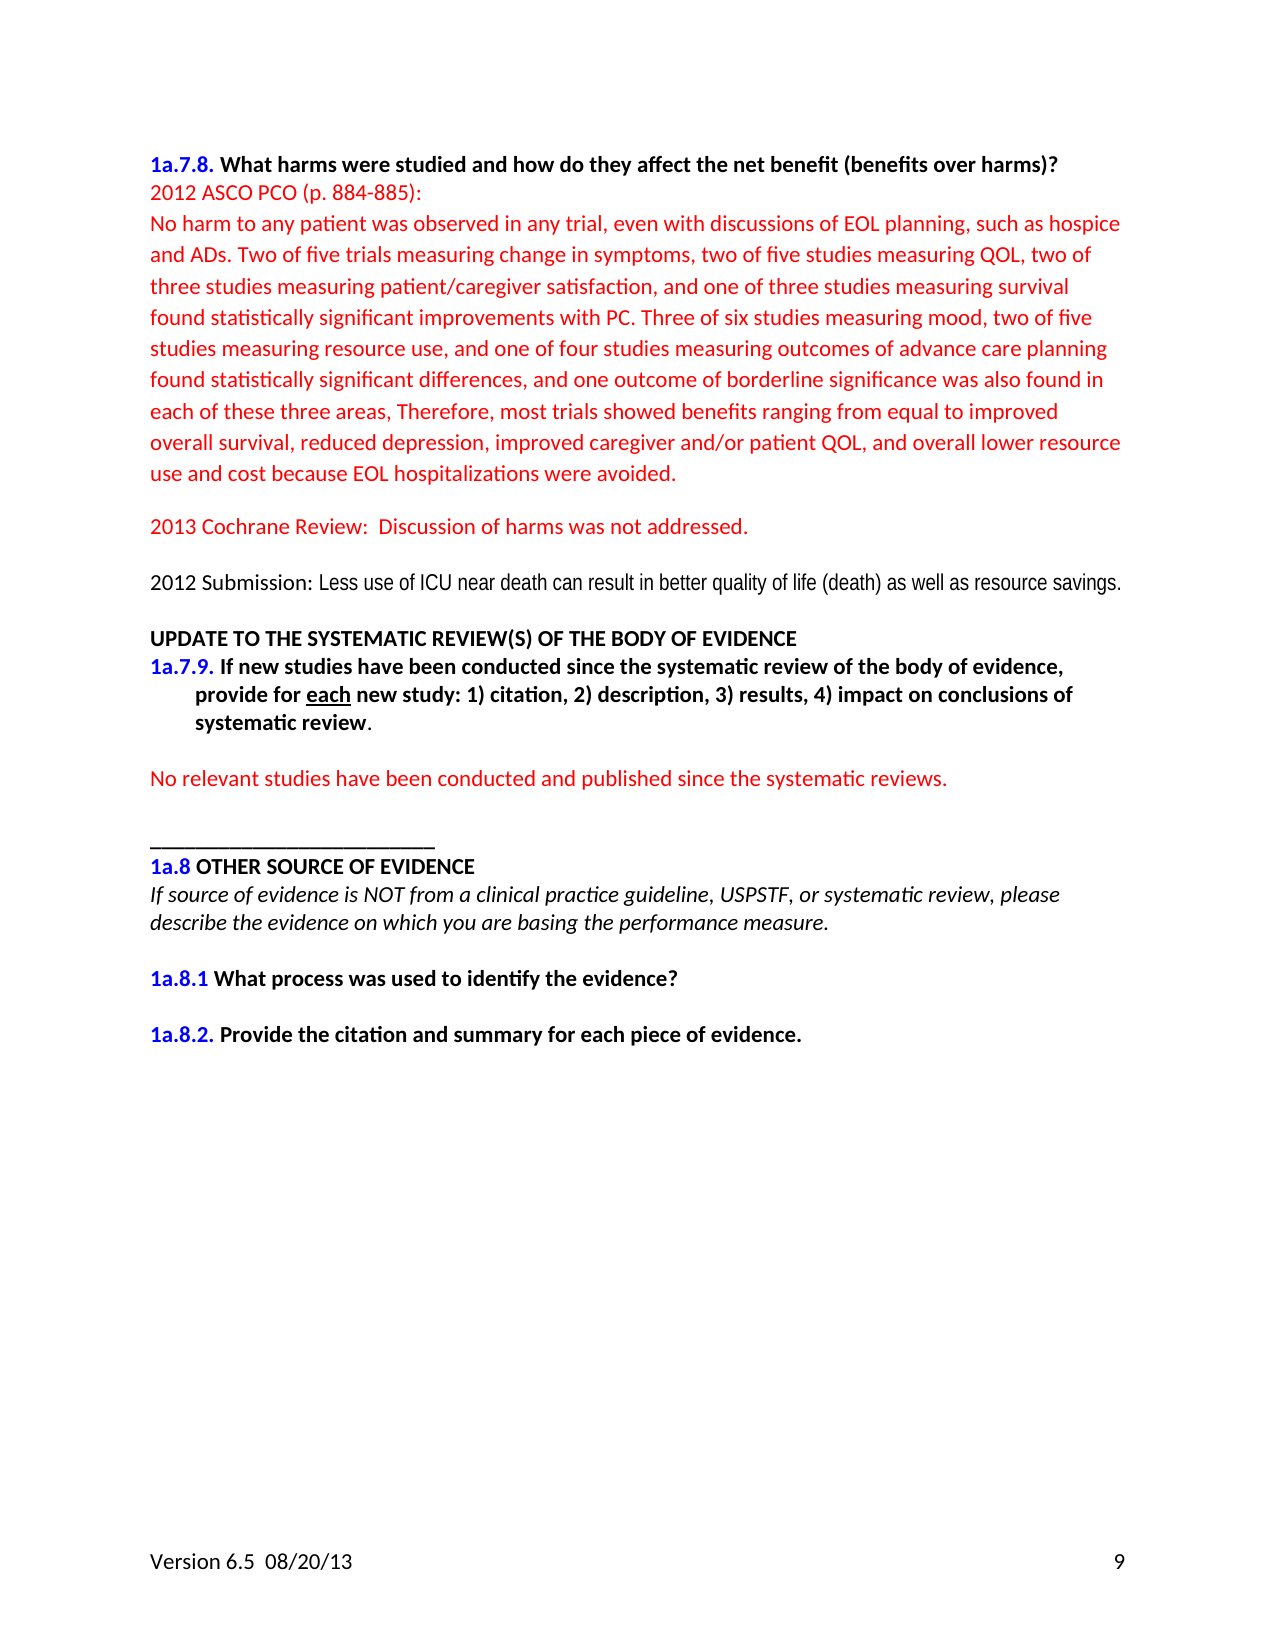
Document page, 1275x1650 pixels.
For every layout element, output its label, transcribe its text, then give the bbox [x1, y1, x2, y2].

text 1a.7.9. If new studies have been conducted since the systematic review of the body of evidence, provide for each new study: 1) citation, 2) description, 3) results, 4) impact on conclusions of systematic review. [150, 652, 1125, 736]
text 2012 ASCO PCO (p. 884-885): [150, 178, 1125, 206]
text 1a.8.2. Provide the citation and summary for each piece of evidence. [150, 1020, 1125, 1048]
text 1a.8.1 What process was used to identify the evidence? [150, 964, 1125, 992]
text 1a.8 OTHER SOURCE OF EVIDENCE [150, 852, 1125, 880]
text _________________________ [150, 824, 1125, 852]
text No harm to any patient was observed in any trial, even with discussions of EOL planning, such as hospice and ADs. Two of five trials measuring change in symptoms, two of five studies measuring QOL, two of three studies measuring patient/caregiver satisfaction, and one of three studies measuring survival found statistically significant improvements with PC. Three of six studies measuring mood, two of five studies measuring resource use, and one of four studies measuring outcomes of advance care planning found statistically significant differences, and one outcome of borderline significance was also found in each of these three areas, Therefore, most trials showed benefits ranging from equal to improved overall survival, reduced depression, improved caregiver and/or patient QOL, and overall lower resource use and cost because EOL hospitalizations were avoided. [150, 206, 1125, 487]
text If source of evidence is NOT from a clinical practice guideline, USPSTF, or systematic review, please describe the evidence on which you are basing the performance measure. [150, 880, 1125, 936]
text No relevant studies have been conducted and published since the systematic reviews. [150, 764, 1125, 792]
text 1a.7.8. What harms were studied and how do they affect the net benefit (benefits over harms)? [150, 150, 1125, 178]
text 2012 Submission: Less use of ICU near death can result in better quality of life (death) as well as resource savings. [150, 568, 1125, 596]
text UPDATE TO THE SYSTEMATIC REVIEW(S) OF THE BODY OF EVIDENCE [150, 624, 1125, 652]
text 2013 Cochrane Review: Discussion of harms was not addressed. [150, 512, 1125, 540]
